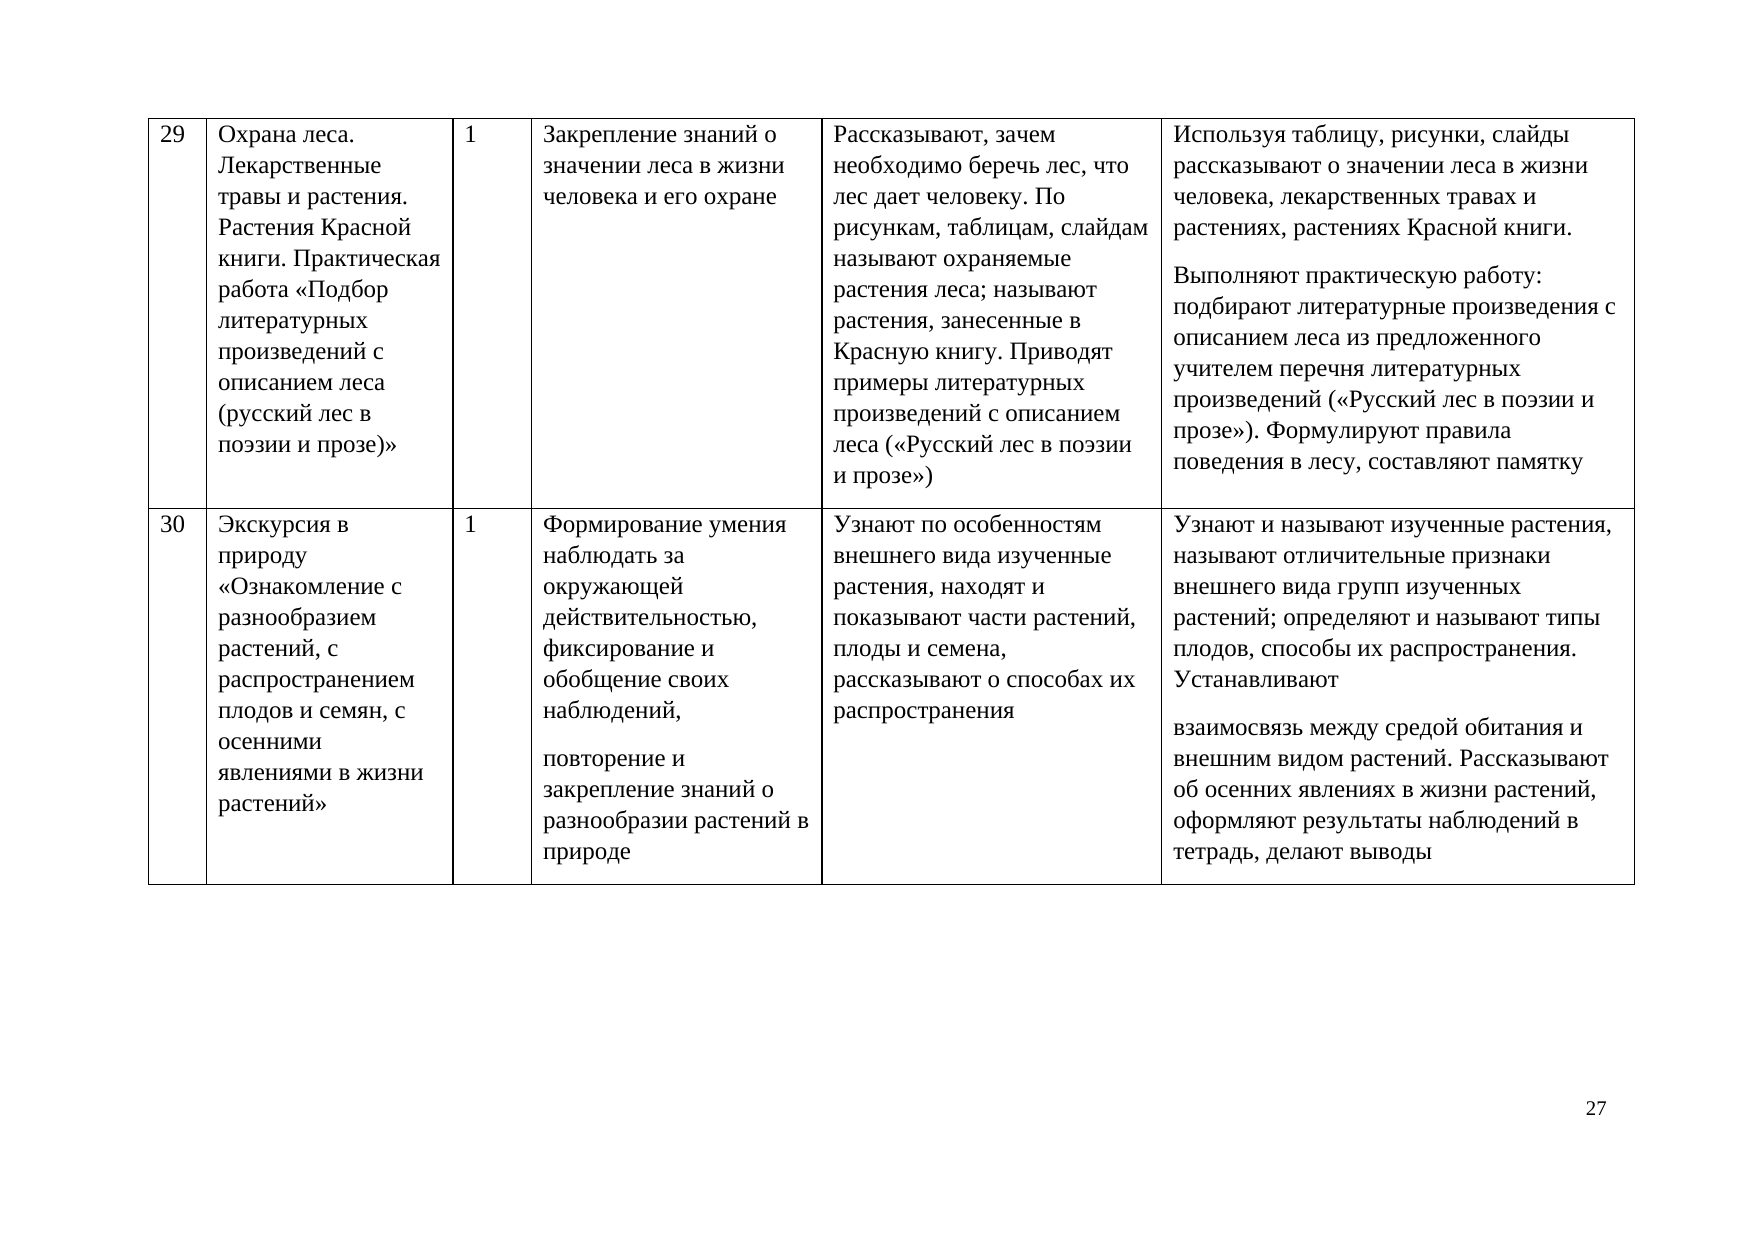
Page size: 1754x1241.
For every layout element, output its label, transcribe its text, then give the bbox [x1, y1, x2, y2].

table_cell Узнают по особенностям внешнего вида изученные растения, находят и показывают части растений, плоды и семена, рассказывают о способах их распространения [823, 509, 1161, 884]
table_cell Формирование умения наблюдать за окружающей действительностью, фиксирование и обобщение своих наблюдений, повторение и закрепление знаний о разнообразии растений в природе [532, 509, 821, 884]
table_cell Экскурсия в природу «Ознакомление с разнообразием растений, с распространением плодов и семян, с осенними явлениями в жизни растений» [207, 509, 452, 884]
table_cell Используя таблицу, рисунки, слайды рассказывают о значении леса в жизни человека, лекарственных травах и растениях, растениях Красной книги. Выполняют практическую работу: подбирают литературные произведения с описанием леса из предложенного учителем перечня литературных произведений («Русский лес в поэзии и прозе»). Формулируют правила поведения в лесу, составляют памятку [1162, 119, 1634, 508]
table_cell Рассказывают, зачем необходимо беречь лес, что лес дает человеку. По рисункам, таблицам, слайдам называют охраняемые растения леса; называют растения, занесенные в Красную книгу. Приводят примеры литературных произведений с описанием леса («Русский лес в поэзии и прозе») [823, 119, 1161, 508]
table_cell Охрана леса. Лекарственные травы и растения. Растения Красной книги. Практическая работа «Подбор литературных произведений с описанием леса (русский лес в поэзии и прозе)» [207, 119, 452, 508]
table_cell Закрепление знаний о значении леса в жизни человека и его охране [532, 119, 821, 508]
table_cell 1 [454, 119, 531, 508]
table_cell Узнают и называют изученные растения, называют отличительные признаки внешнего вида групп изученных растений; определяют и называют типы плодов, способы их распространения. Устанавливают взаимосвязь между средой обитания и внешним видом растений. Рассказывают об осенних явлениях в жизни растений, оформляют результаты наблюдений в тетрадь, делают выводы [1162, 509, 1634, 884]
table_cell 1 [454, 509, 531, 884]
table_cell 29 [149, 119, 206, 508]
table_cell 30 [149, 509, 206, 884]
